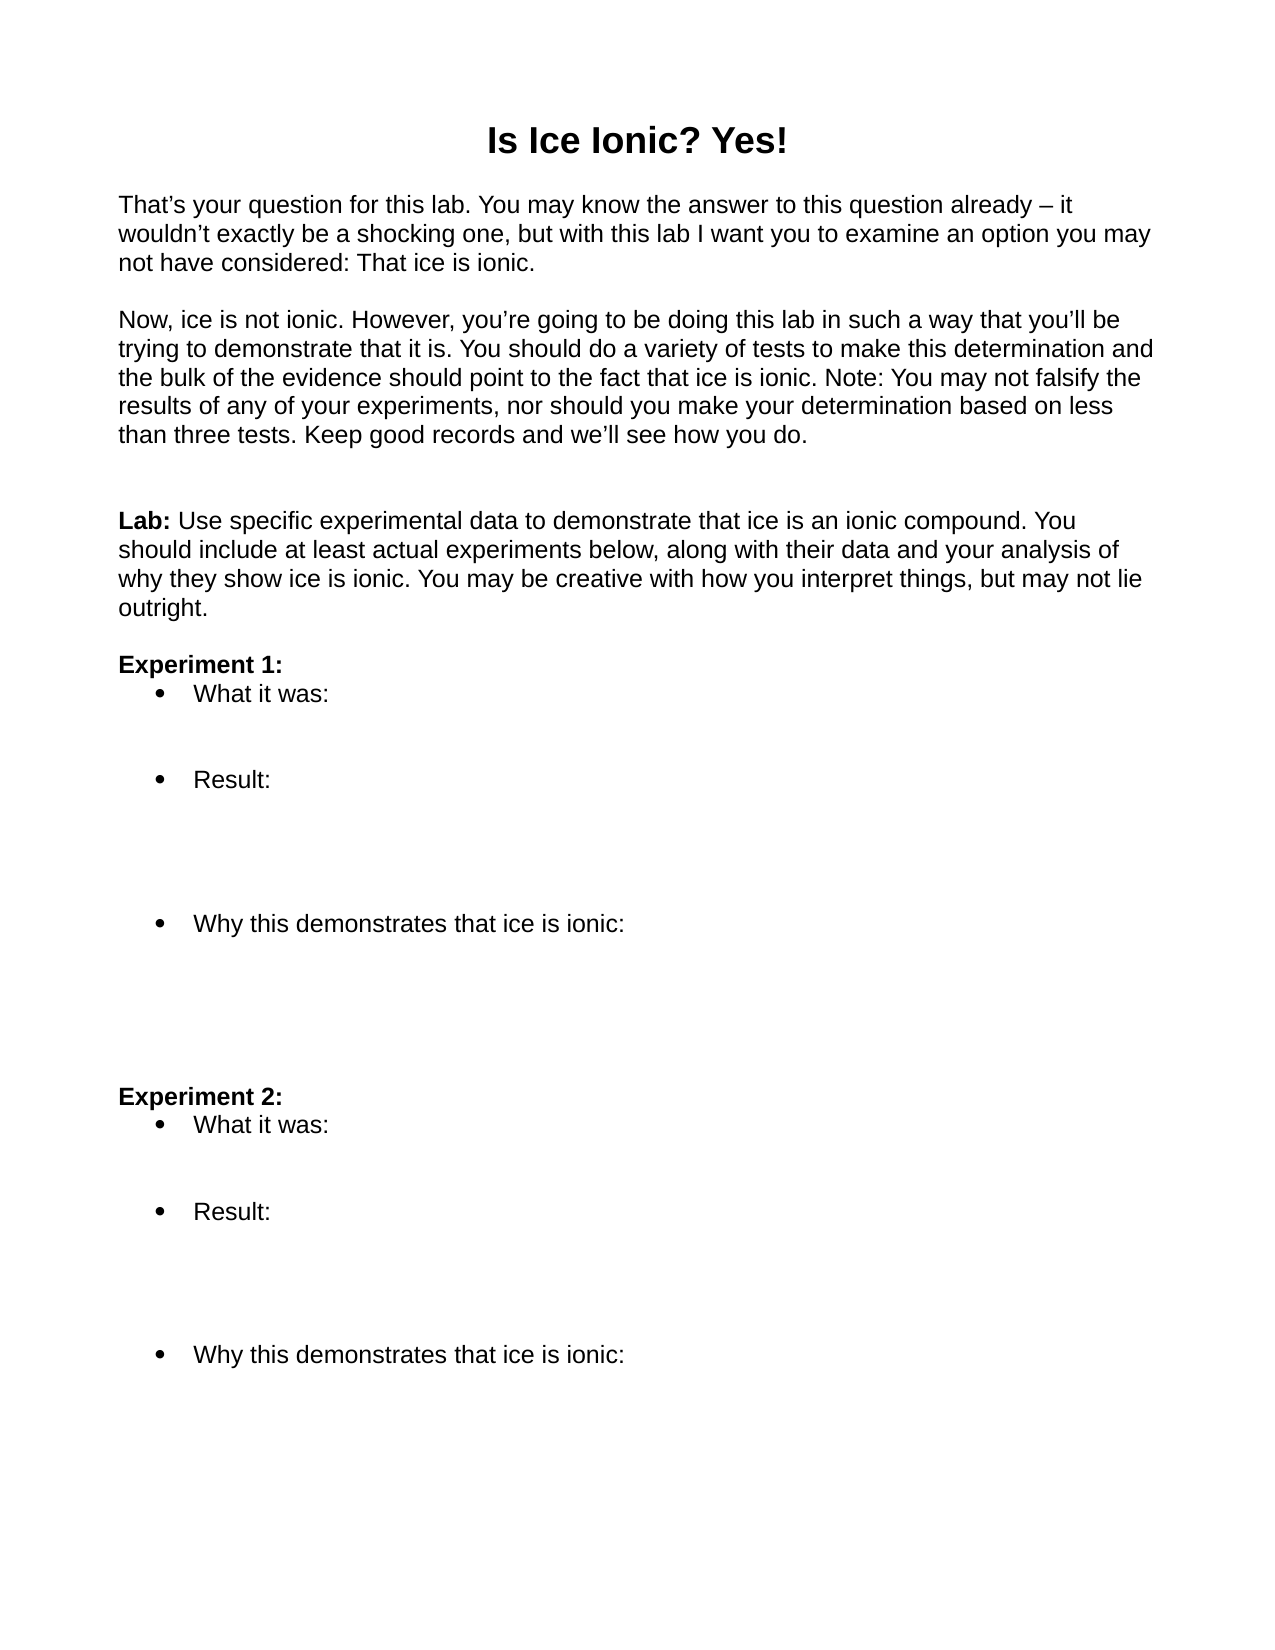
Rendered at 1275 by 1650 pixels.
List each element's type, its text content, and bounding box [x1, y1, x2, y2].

text Experiment 1: [118, 650, 1157, 679]
list What it was: [156, 679, 1157, 708]
text Now, ice is not ionic. However, you’re going to be doing this lab in such a way that you’ll be trying to demonstrate that it is. You should do a variety of tests to make this determination and the bulk of the evidence should point to the fact that ice is ionic. Note: You may not falsify the results of any of your experiments, nor should you make your determination based on less than three tests. Keep good records and we’ll see how you do. [118, 305, 1157, 449]
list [156, 1341, 1157, 1369]
text Is Ice Ionic? Yes! [118, 118, 1157, 161]
list Why this demonstrates that ice is ionic: [156, 909, 1157, 938]
list Result: [156, 1197, 1157, 1226]
list Result: [156, 765, 1157, 794]
text Lab: Use specific experimental data to demonstrate that ice is an ionic compound. You should include at least actual experiments below, along with their data and your analysis of why they show ice is ionic. You may be creative with how you interpret things, but may not lie outright. [118, 506, 1157, 621]
text Experiment 2: [118, 1082, 1157, 1110]
text That’s your question for this lab. You may know the answer to this question already – it wouldn’t exactly be a shocking one, but with this lab I want you to examine an option you may not have considered: That ice is ionic. [118, 190, 1157, 276]
list What it was: [156, 1110, 1157, 1139]
